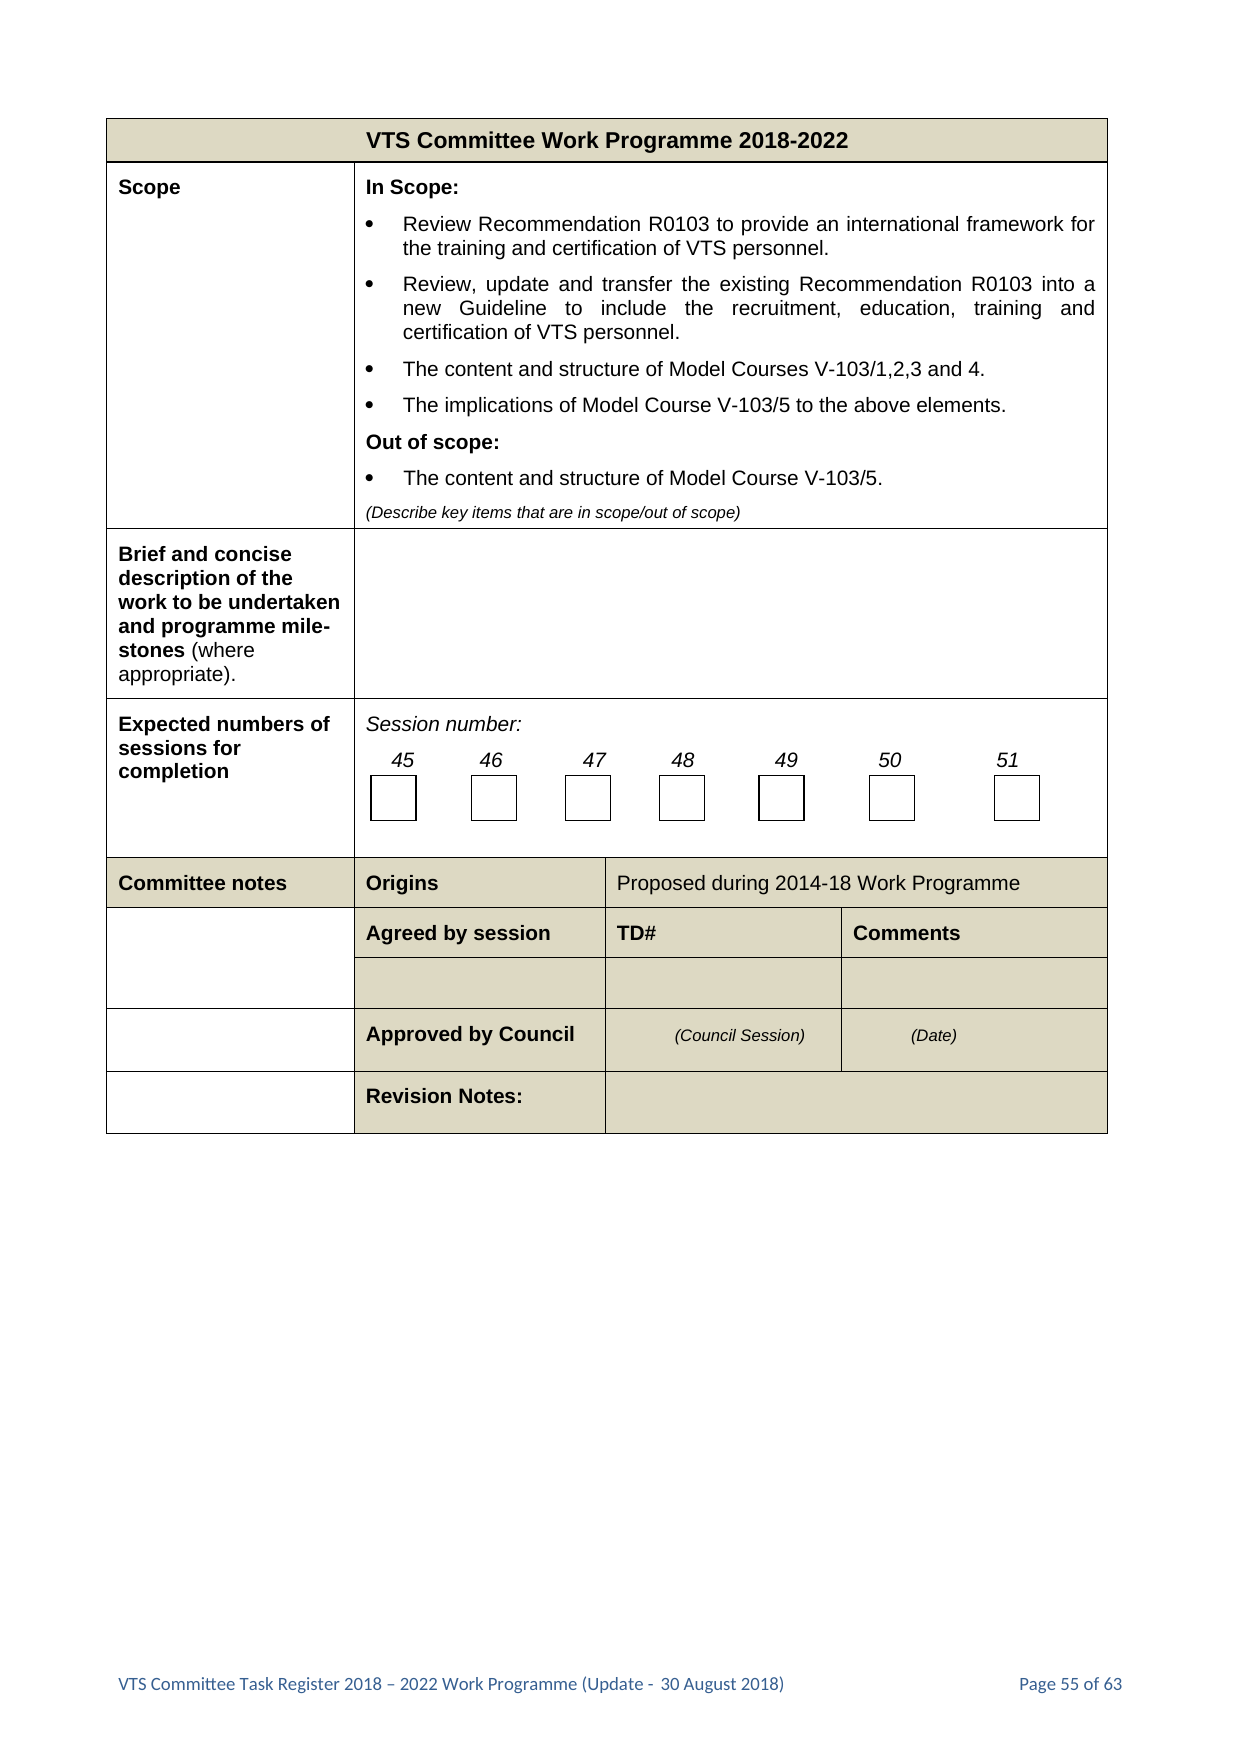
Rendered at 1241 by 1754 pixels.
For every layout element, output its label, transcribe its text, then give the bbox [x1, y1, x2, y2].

table_cell Session number: 45 46 47 48 49 50 51 [355, 699, 1107, 857]
table_cell [606, 958, 841, 1008]
table_cell [842, 958, 1107, 1008]
table_cell [355, 529, 1107, 698]
table_cell In Scope: Review Recommendation R0103 to provide an international framework for the training and certification of VTS personnel. Review, update and transfer the existing Recommendation R0103 into a new Guideline to include the recruitment, education, training and certification of VTS personnel. The content and structure of Model Courses V-103/1,2,3 and 4. The implications of Model Course V-103/5 to the above elements. Out of scope: The content and structure of Model Course V-103/5. (Describe key items that are in scope/out of scope) [355, 163, 1107, 528]
table_cell Expected numbers of sessions for completion [107, 699, 354, 857]
table_cell (Council Session) [606, 1009, 841, 1071]
table_cell [107, 1072, 354, 1133]
table_cell [107, 908, 354, 1008]
table_cell Committee notes [107, 858, 354, 907]
table_cell Brief and concise description of the work to be undertaken and programme milestones (where appropriate). [107, 529, 354, 698]
table_cell Origins [355, 858, 605, 907]
table_cell Proposed during 2014-18 Work Programme [606, 858, 1107, 907]
table_cell TD# [606, 908, 841, 957]
table_cell Revision Notes: [355, 1072, 605, 1133]
table_cell Agreed by session [355, 908, 605, 957]
table_cell [606, 1072, 1107, 1133]
table_cell [107, 1009, 354, 1071]
table_cell Approved by Council [355, 1009, 605, 1071]
table_header VTS Committee Work Programme 2018-2022 [107, 119, 1107, 161]
table_cell [355, 958, 605, 1008]
table_cell Scope [107, 163, 354, 528]
table_cell Comments [842, 908, 1107, 957]
table_cell (Date) [842, 1009, 1107, 1071]
